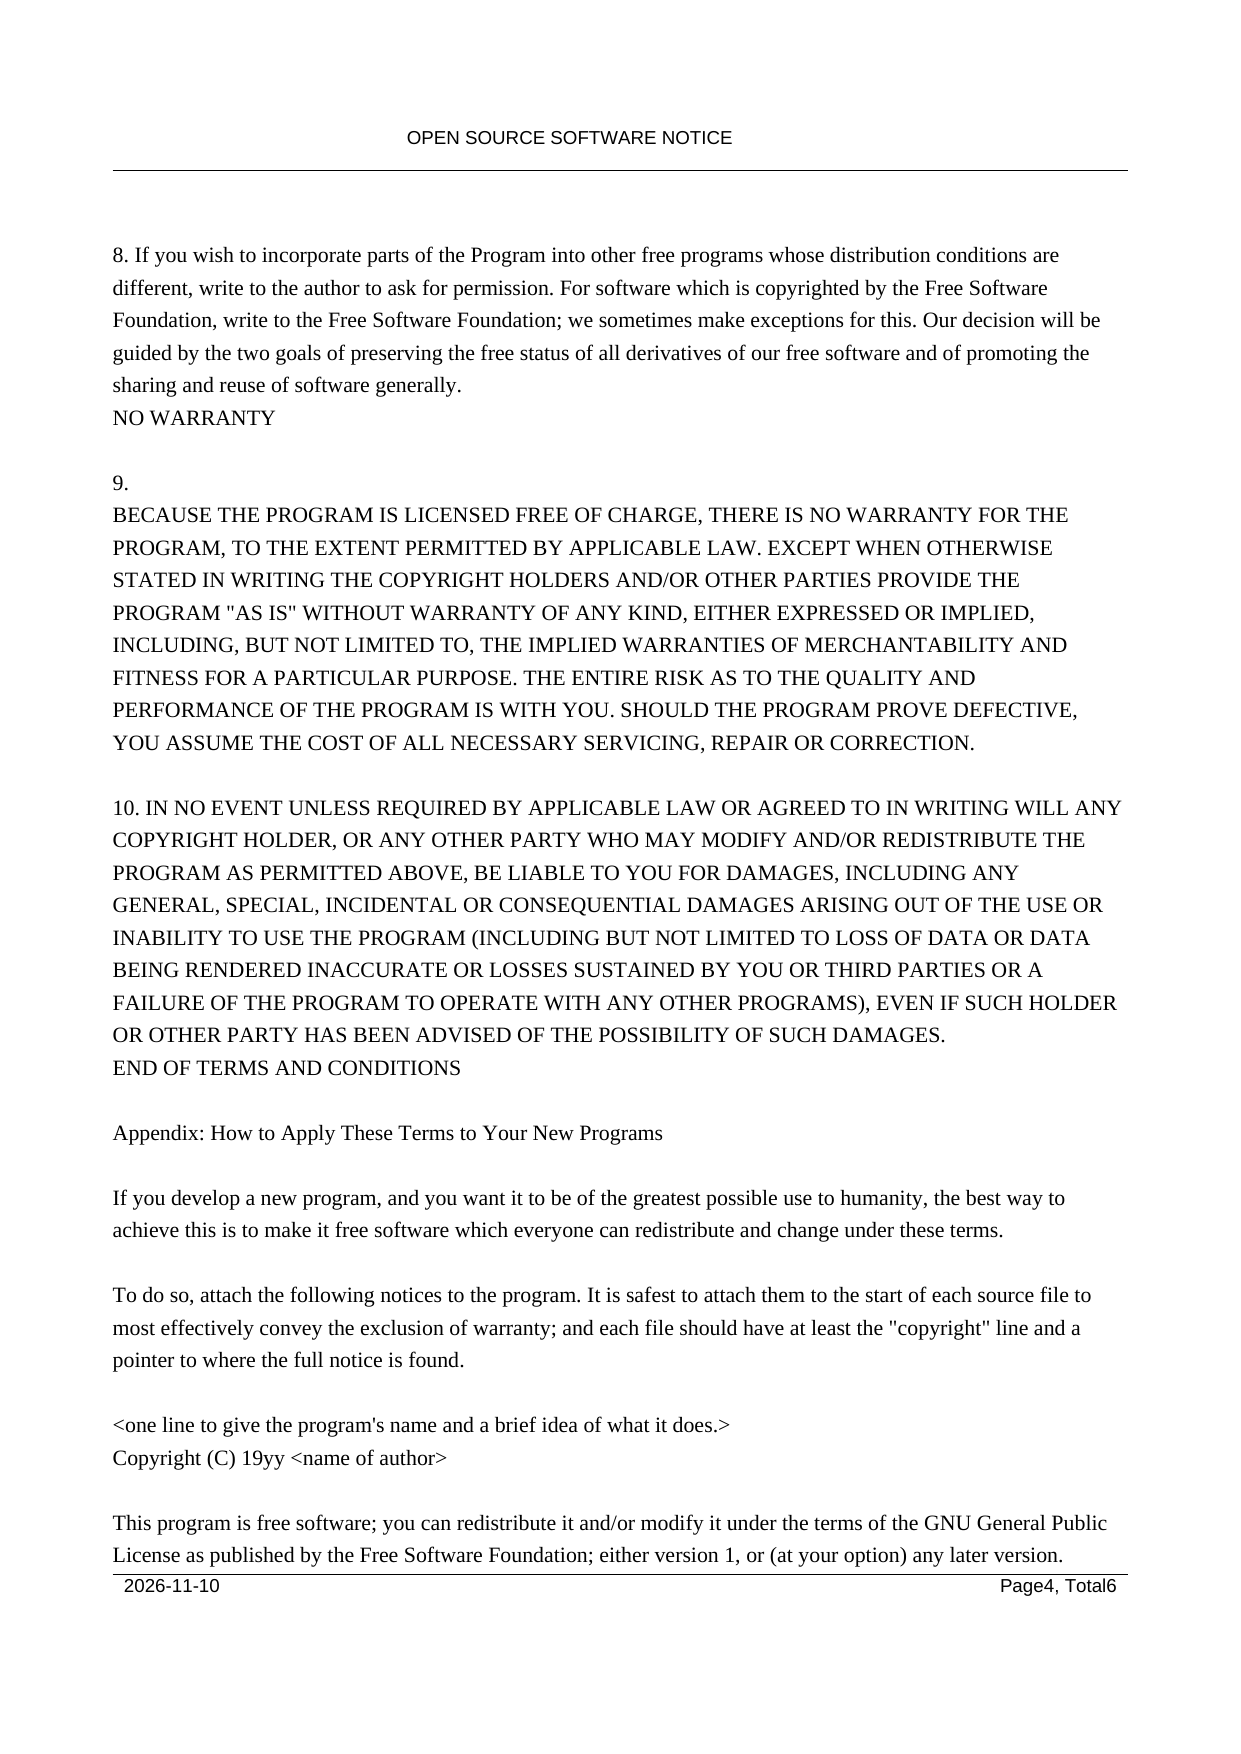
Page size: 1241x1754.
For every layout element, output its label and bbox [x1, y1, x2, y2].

text [112, 206, 1128, 1571]
